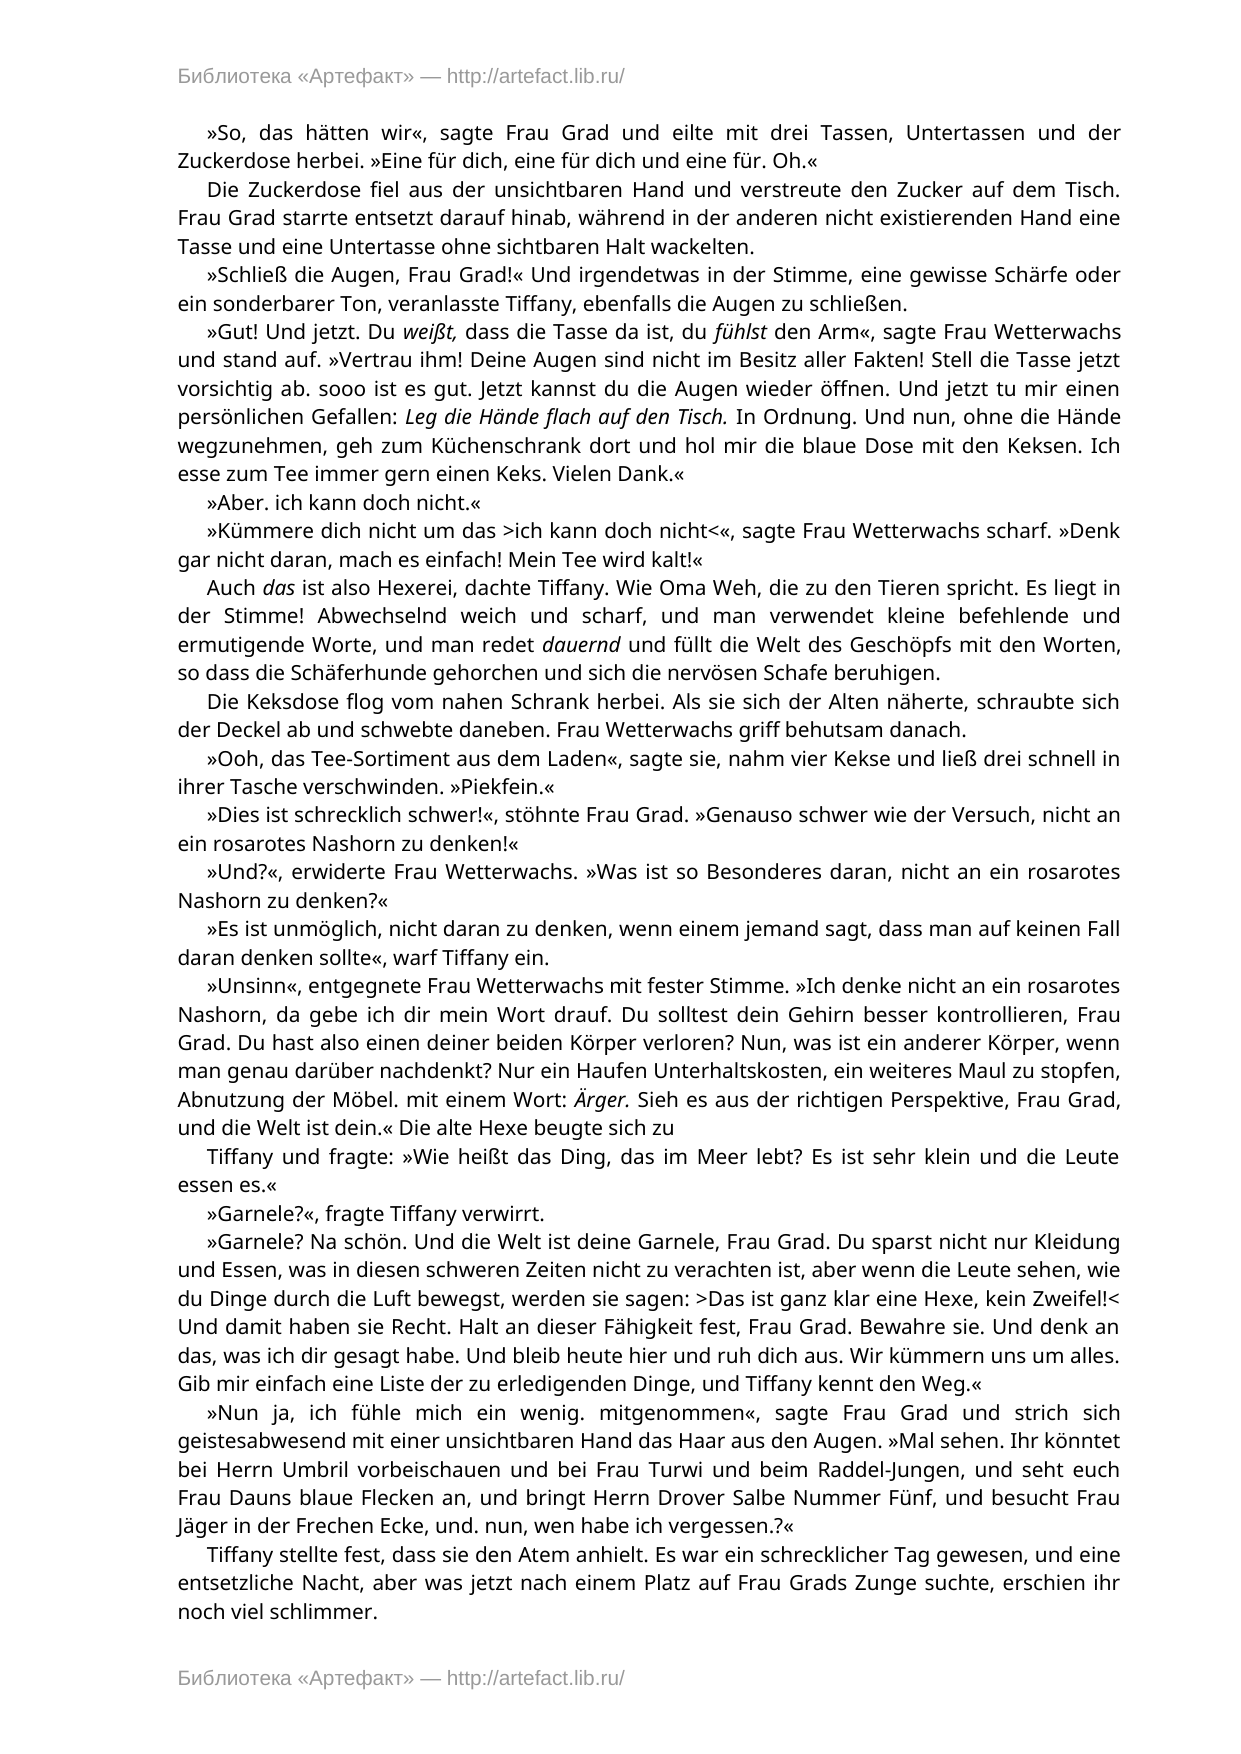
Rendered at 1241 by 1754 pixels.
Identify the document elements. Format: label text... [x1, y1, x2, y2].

text »Dies ist schrecklich schwer!«, stöhnte Frau Grad. »Genauso schwer wie der Versuch, nicht an ein rosarotes Nashorn zu denken!« [177, 801, 1122, 857]
text Die Keksdose flog vom nahen Schrank herbei. Als sie sich der Alten näherte, schraubte sich der Deckel ab und schwebte daneben. Frau Wetterwachs griff behutsam danach. [177, 687, 1122, 744]
text Tiffany und fragte: »Wie heißt das Ding, das im Meer lebt? Es ist sehr klein und die Leute essen es.« [177, 1142, 1122, 1199]
text »Unsinn«, entgegnete Frau Wetterwachs mit fester Stimme. »Ich denke nicht an ein rosarotes Nashorn, da gebe ich dir mein Wort drauf. Du solltest dein Gehirn besser kontrollieren, Frau Grad. Du hast also einen deiner beiden Körper verloren? Nun, was ist ein anderer Körper, wenn man genau darüber nachdenkt? Nur ein Haufen Unterhaltskosten, ein weiteres Maul zu stopfen, Abnutzung der Möbel. mit einem Wort: Ärger. Sieh es aus der richtigen Perspektive, Frau Grad, und die Welt ist dein.« Die alte Hexe beugte sich zu [177, 971, 1122, 1142]
text »Schließ die Augen, Frau Grad!« Und irgendetwas in der Stimme, eine gewisse Schärfe oder ein sonderbarer Ton, veranlasste Tiffany, ebenfalls die Augen zu schließen. [177, 260, 1122, 317]
text »Garnele? Na schön. Und die Welt ist deine Garnele, Frau Grad. Du sparst nicht nur Kleidung und Essen, was in diesen schweren Zeiten nicht zu verachten ist, aber wenn die Leute sehen, wie du Dinge durch die Luft bewegst, werden sie sagen: >Das ist ganz klar eine Hexe, kein Zweifel!< Und damit haben sie Recht. Halt an dieser Fähigkeit fest, Frau Grad. Bewahre sie. Und denk an das, was ich dir gesagt habe. Und bleib heute hier und ruh dich aus. Wir kümmern uns um alles. Gib mir einfach eine Liste der zu erledigenden Dinge, und Tiffany kennt den Weg.« [177, 1227, 1122, 1398]
text »Und?«, erwiderte Frau Wetterwachs. »Was ist so Besonderes daran, nicht an ein rosarotes Nashorn zu denken?« [177, 857, 1122, 914]
text »Gut! Und jetzt. Du weißt, dass die Tasse da ist, du fühlst den Arm«, sagte Frau Wetterwachs und stand auf. »Vertrau ihm! Deine Augen sind nicht im Besitz aller Fakten! Stell die Tasse jetzt vorsichtig ab. sooo ist es gut. Jetzt kannst du die Augen wieder öffnen. Und jetzt tu mir einen persönlichen Gefallen: Leg die Hände flach auf den Tisch. In Ordnung. Und nun, ohne die Hände wegzunehmen, geh zum Küchenschrank dort und hol mir die blaue Dose mit den Keksen. Ich esse zum Tee immer gern einen Keks. Vielen Dank.« [177, 317, 1122, 488]
text »Es ist unmöglich, nicht daran zu denken, wenn einem jemand sagt, dass man auf keinen Fall daran denken sollte«, warf Tiffany ein. [177, 914, 1122, 971]
text »Ooh, das Tee-Sortiment aus dem Laden«, sagte sie, nahm vier Kekse und ließ drei schnell in ihrer Tasche verschwinden. »Piekfein.« [177, 744, 1122, 801]
text »Kümmere dich nicht um das >ich kann doch nicht<«, sagte Frau Wetterwachs scharf. »Denk gar nicht daran, mach es einfach! Mein Tee wird kalt!« [177, 516, 1122, 573]
text »Garnele?«, fragte Tiffany verwirrt. [177, 1199, 1122, 1227]
text »Aber. ich kann doch nicht.« [177, 488, 1122, 516]
text Auch das ist also Hexerei, dachte Tiffany. Wie Oma Weh, die zu den Tieren spricht. Es liegt in der Stimme! Abwechselnd weich und scharf, und man verwendet kleine befehlende und ermutigende Worte, und man redet dauernd und füllt die Welt des Geschöpfs mit den Worten, so dass die Schäferhunde gehorchen und sich die nervösen Schafe beruhigen. [177, 573, 1122, 687]
text »So, das hätten wir«, sagte Frau Grad und eilte mit drei Tassen, Untertassen und der Zuckerdose herbei. »Eine für dich, eine für dich und eine für. Oh.« [177, 118, 1122, 175]
text Die Zuckerdose fiel aus der unsichtbaren Hand und verstreute den Zucker auf dem Tisch. Frau Grad starrte entsetzt darauf hinab, während in der anderen nicht existierenden Hand eine Tasse und eine Untertasse ohne sichtbaren Halt wackelten. [177, 175, 1122, 260]
text »Nun ja, ich fühle mich ein wenig. mitgenommen«, sagte Frau Grad und strich sich geistesabwesend mit einer unsichtbaren Hand das Haar aus den Augen. »Mal sehen. Ihr könntet bei Herrn Umbril vorbeischauen und bei Frau Turwi und beim Raddel-Jungen, und seht euch Frau Dauns blaue Flecken an, und bringt Herrn Drover Salbe Nummer Fünf, und besucht Frau Jäger in der Frechen Ecke, und. nun, wen habe ich vergessen.?« [177, 1398, 1122, 1540]
text Tiffany stellte fest, dass sie den Atem anhielt. Es war ein schrecklicher Tag gewesen, und eine entsetzliche Nacht, aber was jetzt nach einem Platz auf Frau Grads Zunge suchte, erschien ihr noch viel schlimmer. [177, 1540, 1122, 1625]
